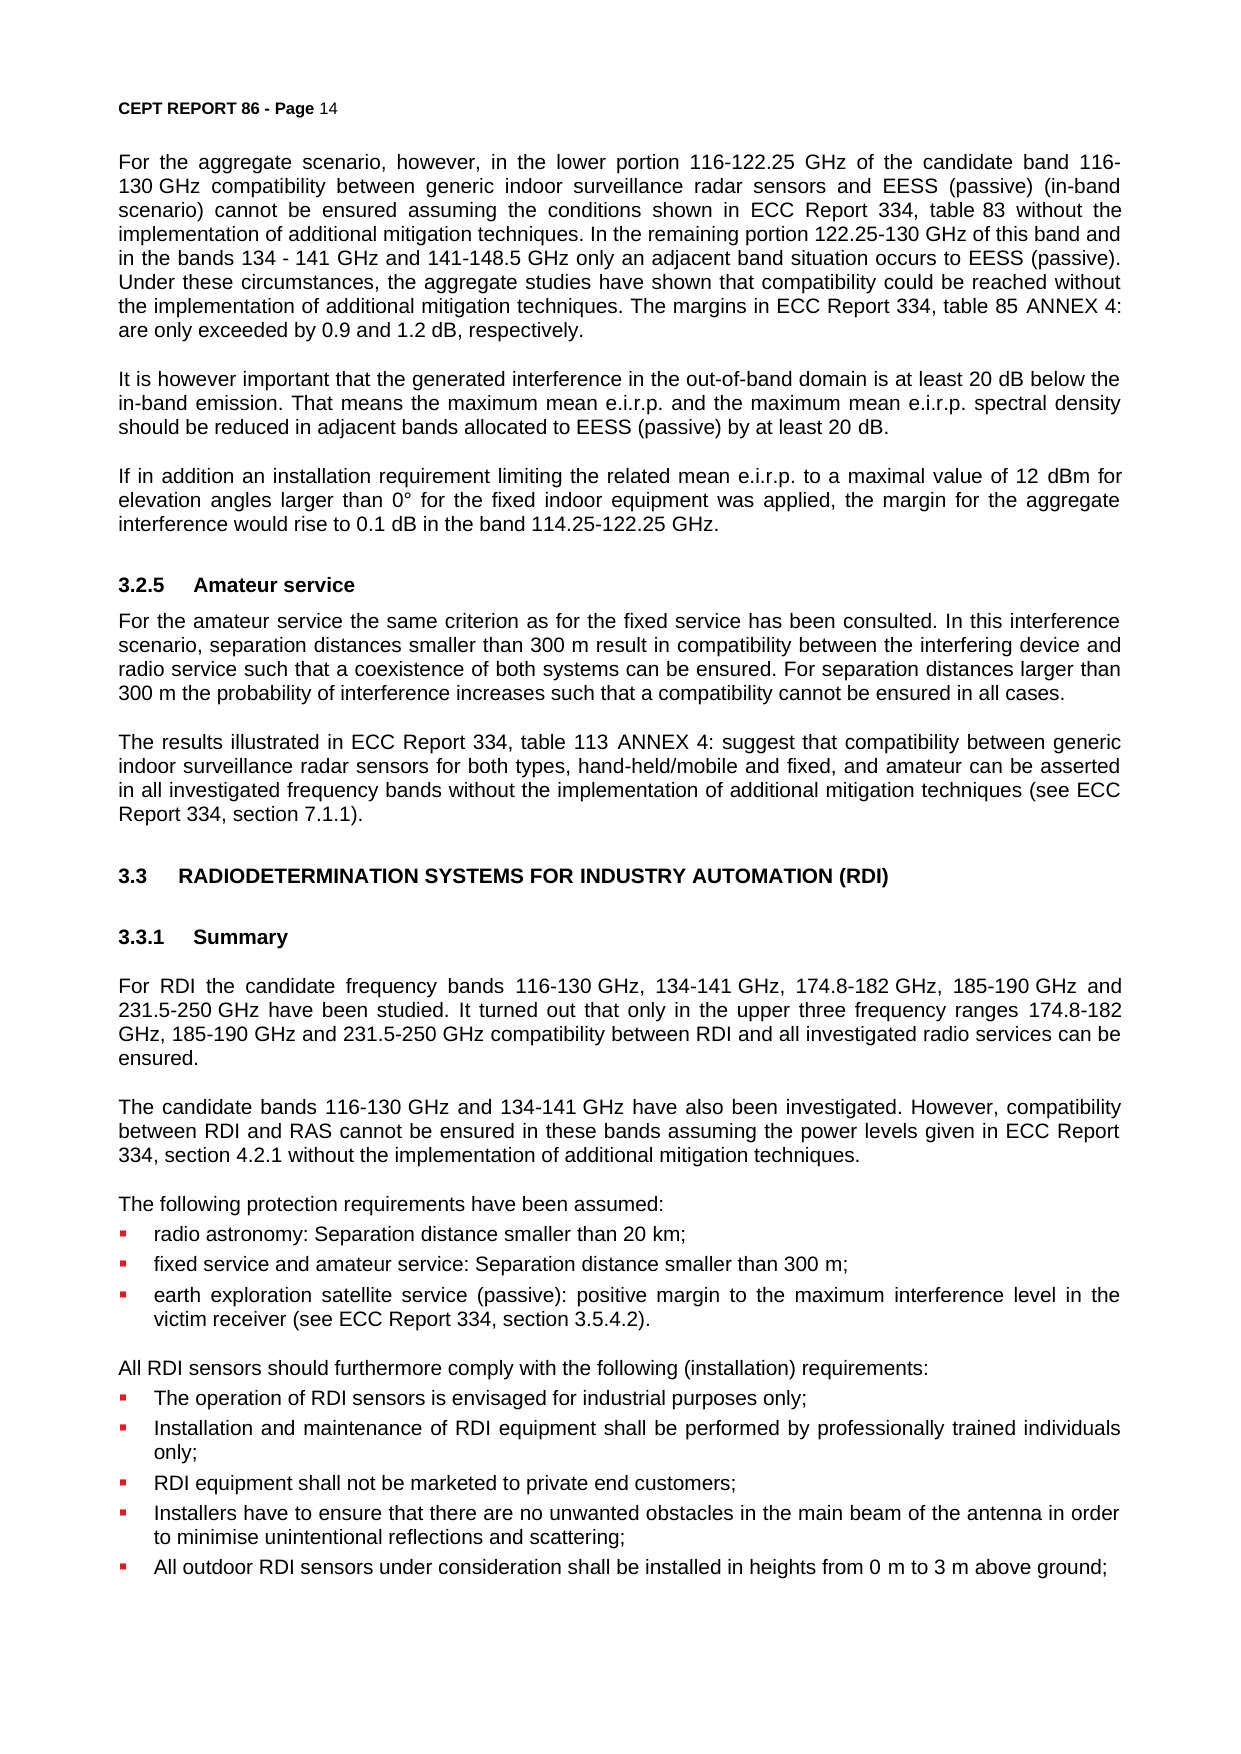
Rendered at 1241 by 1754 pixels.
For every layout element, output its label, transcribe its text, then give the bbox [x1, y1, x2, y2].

text radio astronomy: Separation distance smaller than 20 km; [118, 1222, 1122, 1246]
text If in addition an installation requirement limiting the related mean e.i.r.p. to a maximal value of 12 dBm for elevation angles larger than 0° for the fixed indoor equipment was applied, the margin for the aggregate interference would rise to 0.1 dB in the band 114.25-122.25 GHz. [118, 463, 1122, 535]
text For the aggregate scenario, however, in the lower portion 116-122.25 GHz of the candidate band 116-130 GHz compatibility between generic indoor surveillance radar sensors and EESS (passive) (in-band scenario) cannot be ensured assuming the conditions shown in ECC Report 334, table 83 without the implementation of additional mitigation techniques. In the remaining portion 122.25-130 GHz of this band and in the bands 134 - 141 GHz and 141-148.5 GHz only an adjacent band situation occurs to EESS (passive). Under these circumstances, the aggregate studies have shown that compatibility could be reached without the implementation of additional mitigation techniques. The margins in ECC Report 334, table 85 [1] are only exceeded by 0.9 and 1.2 dB, respectively. [118, 150, 1122, 342]
subtitle Summary [118, 925, 1122, 949]
text All outdoor RDI sensors under consideration shall be installed in heights from 0 m to 3 m above ground; [118, 1555, 1122, 1579]
text The following protection requirements have been assumed: [118, 1192, 1122, 1216]
text For RDI the candidate frequency bands 116-130 GHz, 134-141 GHz, 174.8-182 GHz, 185-190 GHz and 231.5-250 GHz have been studied. It turned out that only in the upper three frequency ranges 174.8-182 GHz, 185-190 GHz and 231.5-250 GHz compatibility between RDI and all investigated radio services can be ensured. [118, 974, 1122, 1070]
subtitle Amateur service [118, 573, 1122, 597]
text RDI equipment shall not be marketed to private end customers; [118, 1470, 1122, 1494]
text The candidate bands 116-130 GHz and 134-141 GHz have also been investigated. However, compatibility between RDI and RAS cannot be ensured in these bands assuming the power levels given in ECC Report 334, section 4.2.1 without the implementation of additional mitigation techniques. [118, 1095, 1122, 1167]
text earth exploration satellite service (passive): positive margin to the maximum interference level in the victim receiver (see ECC Report 334, section 3.5.4.2). [118, 1282, 1122, 1331]
text Installation and maintenance of RDI equipment shall be performed by professionally trained individuals only; [118, 1416, 1122, 1464]
text All RDI sensors should furthermore comply with the following (installation) requirements: [118, 1356, 1122, 1379]
subtitle Radiodetermination systems for industry automation (RDI) [118, 863, 1122, 887]
text The operation of RDI sensors is envisaged for industrial purposes only; [118, 1386, 1122, 1410]
text The results illustrated in ECC Report 334, table 113 [1] suggest that compatibility between generic indoor surveillance radar sensors for both types, hand-held/mobile and fixed, and amateur can be asserted in all investigated frequency bands without the implementation of additional mitigation techniques (see ECC Report 334, section 7.1.1). [118, 730, 1122, 826]
text fixed service and amateur service: Separation distance smaller than 300 m; [118, 1252, 1122, 1276]
text Installers have to ensure that there are no unwanted obstacles in the main beam of the antenna in order to minimise unintentional reflections and scattering; [118, 1501, 1122, 1549]
text For the amateur service the same criterion as for the fixed service has been consulted. In this interference scenario, separation distances smaller than 300 m result in compatibility between the interfering device and radio service such that a coexistence of both systems can be ensured. For separation distances larger than 300 m the probability of interference increases such that a compatibility cannot be ensured in all cases. [118, 609, 1122, 705]
text It is however important that the generated interference in the out-of-band domain is at least 20 dB below the in-band emission. That means the maximum mean e.i.r.p. and the maximum mean e.i.r.p. spectral density should be reduced in adjacent bands allocated to EESS (passive) by at least 20 dB. [118, 367, 1122, 438]
